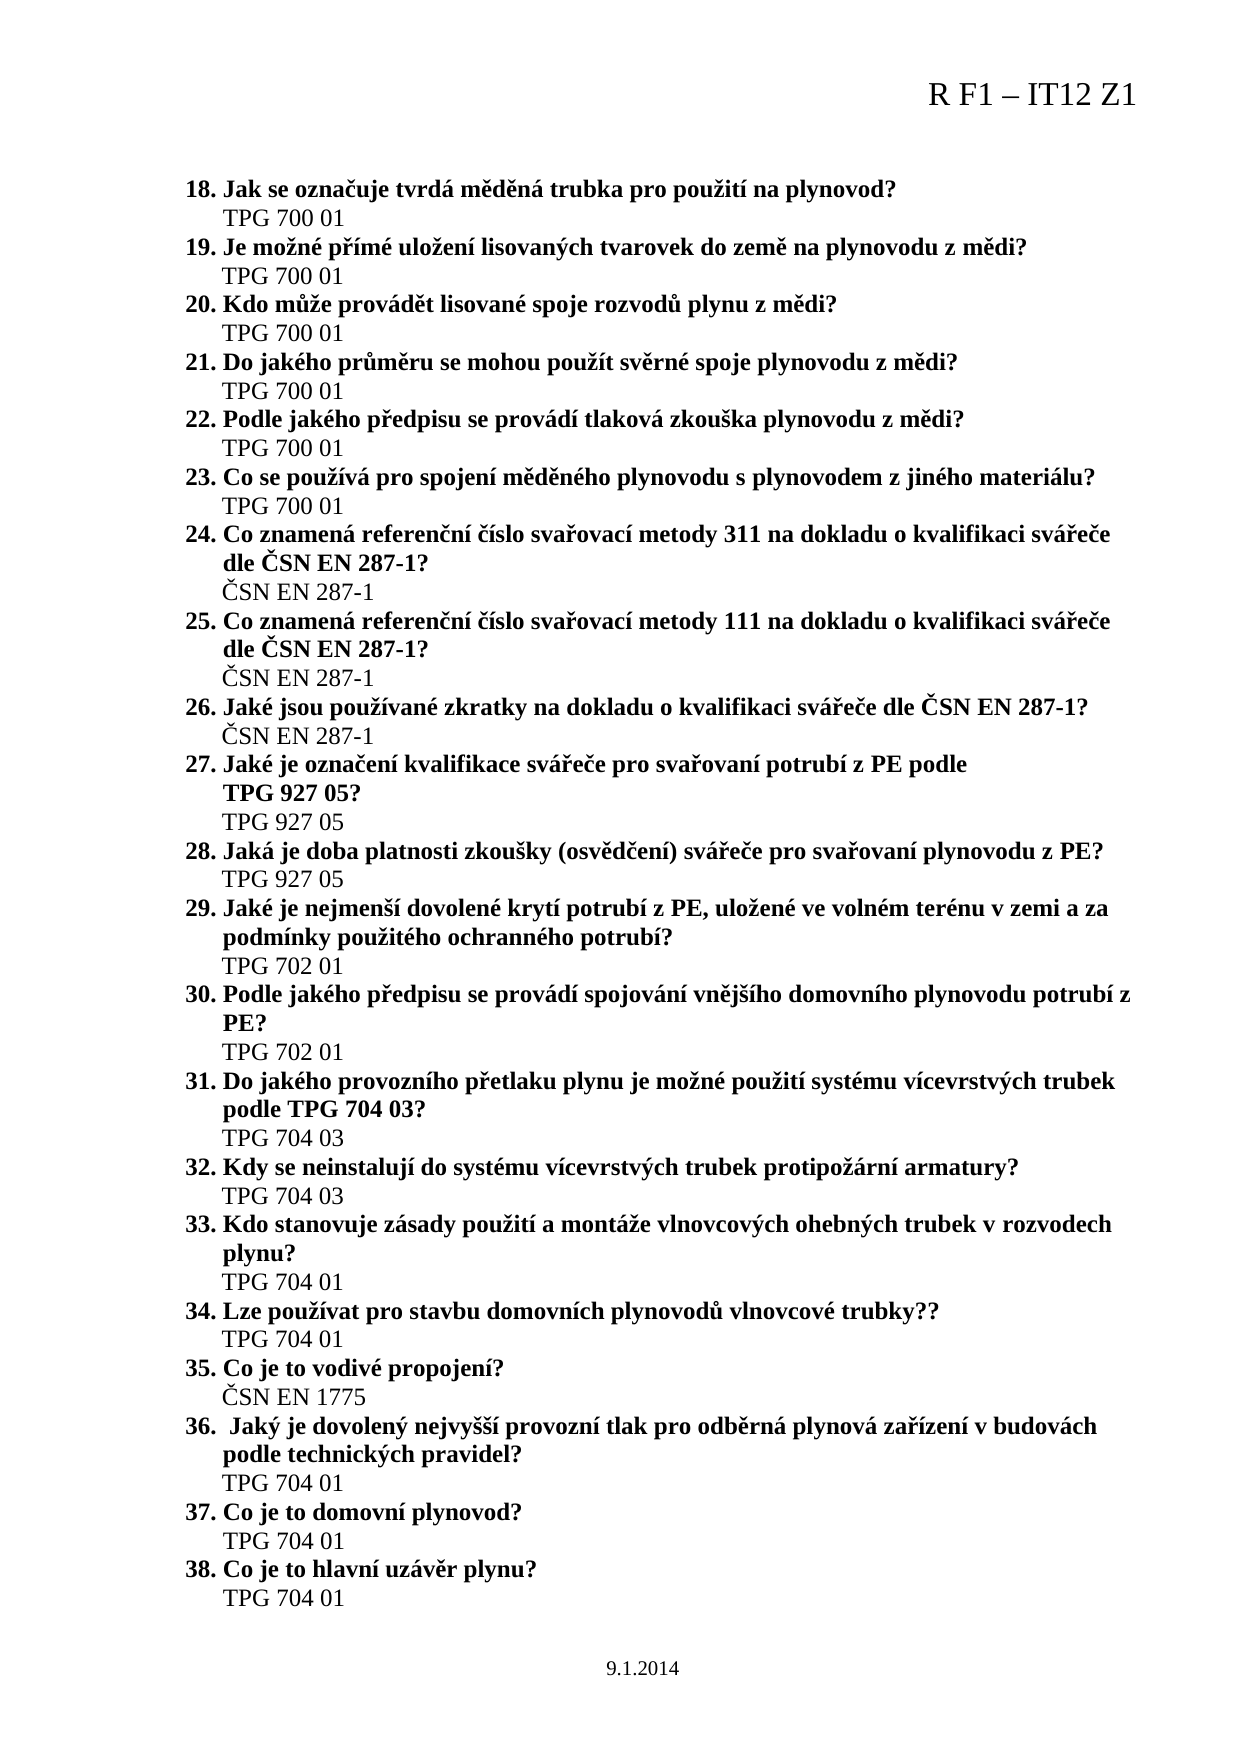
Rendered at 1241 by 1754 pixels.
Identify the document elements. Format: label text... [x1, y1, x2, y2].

text TPG 700 01 [185, 261, 1137, 289]
text TPG 702 01 [185, 951, 1137, 979]
text TPG 704 01 [185, 1583, 1137, 1612]
text TPG 700 01 [185, 376, 1137, 404]
list Jaká je doba platnosti zkoušky (osvědčení) svářeče pro svařovaní plynovodu z PE? [185, 836, 1137, 864]
list Co je to vodivé propojení? [185, 1353, 1137, 1382]
list Co se používá pro spojení měděného plynovodu s plynovodem z jiného materiálu? [185, 462, 1137, 491]
list Jak se označuje tvrdá měděná trubka pro použití na plynovod? [185, 174, 1137, 203]
text TPG 704 03 [185, 1181, 1137, 1209]
text TPG 702 01 [185, 1037, 1137, 1066]
text TPG 700 01 [223, 203, 1137, 232]
list Je možné přímé uložení lisovaných tvarovek do země na plynovodu z mědi? [185, 232, 1137, 261]
list Co je to domovní plynovod? [185, 1497, 1137, 1526]
list Jaký je dovolený nejvyšší provozní tlak pro odběrná plynová zařízení v budovách podle technických pravidel? [185, 1411, 1137, 1468]
subtitle ČSN EN 1775 [185, 1382, 1137, 1411]
list Jaké jsou používané zkratky na dokladu o kvalifikaci svářeče dle ČSN EN 287-1? [185, 692, 1137, 721]
text ČSN EN 287-1 [222, 663, 1137, 692]
text TPG 704 03 [185, 1123, 1137, 1152]
list Jaké je označení kvalifikace svářeče pro svařovaní potrubí z PE podle [185, 749, 1137, 778]
list Jaké je nejmenší dovolené krytí potrubí z PE, uložené ve volném terénu v zemi a za podmínky použitého ochranného potrubí? [185, 893, 1137, 951]
text TPG 927 05 [185, 864, 1137, 893]
list Lze používat pro stavbu domovních plynovodů vlnovcové trubky?? [185, 1296, 1137, 1324]
text TPG 700 01 [185, 491, 1137, 519]
subtitle TPG 704 01 [185, 1526, 1137, 1554]
text TPG 927 05? [185, 778, 1137, 807]
text TPG 700 01 [185, 433, 1137, 462]
text TPG 704 01 [185, 1324, 1137, 1353]
list Kdo může provádět lisované spoje rozvodů plynu z mědi? [185, 289, 1137, 318]
list Co znamená referenční číslo svařovací metody 111 na dokladu o kvalifikaci svářeče dle ČSN EN 287-1? [185, 606, 1137, 663]
text TPG 700 01 [185, 318, 1137, 347]
list Kdo stanovuje zásady použití a montáže vlnovcových ohebných trubek v rozvodech plynu? [185, 1209, 1137, 1267]
list Podle jakého předpisu se provádí spojování vnějšího domovního plynovodu potrubí z PE? [185, 979, 1137, 1037]
text TPG 927 05 [222, 807, 1137, 836]
list Do jakého provozního přetlaku plynu je možné použití systému vícevrstvých trubek podle TPG 704 03? [185, 1066, 1137, 1123]
text TPG 704 01 [185, 1468, 1137, 1497]
list Podle jakého předpisu se provádí tlaková zkouška plynovodu z mědi? [185, 404, 1137, 433]
text ČSN EN 287-1 [185, 721, 1137, 749]
list Co znamená referenční číslo svařovací metody 311 na dokladu o kvalifikaci svářeče dle ČSN EN 287-1? [185, 519, 1137, 577]
list Kdy se neinstalují do systému vícevrstvých trubek protipožární armatury? [185, 1152, 1137, 1181]
list Do jakého průměru se mohou použít svěrné spoje plynovodu z mědi? [185, 347, 1137, 376]
text TPG 704 01 [185, 1267, 1137, 1296]
text ČSN EN 287-1 [222, 577, 1137, 606]
list Co je to hlavní uzávěr plynu? [185, 1554, 1137, 1583]
